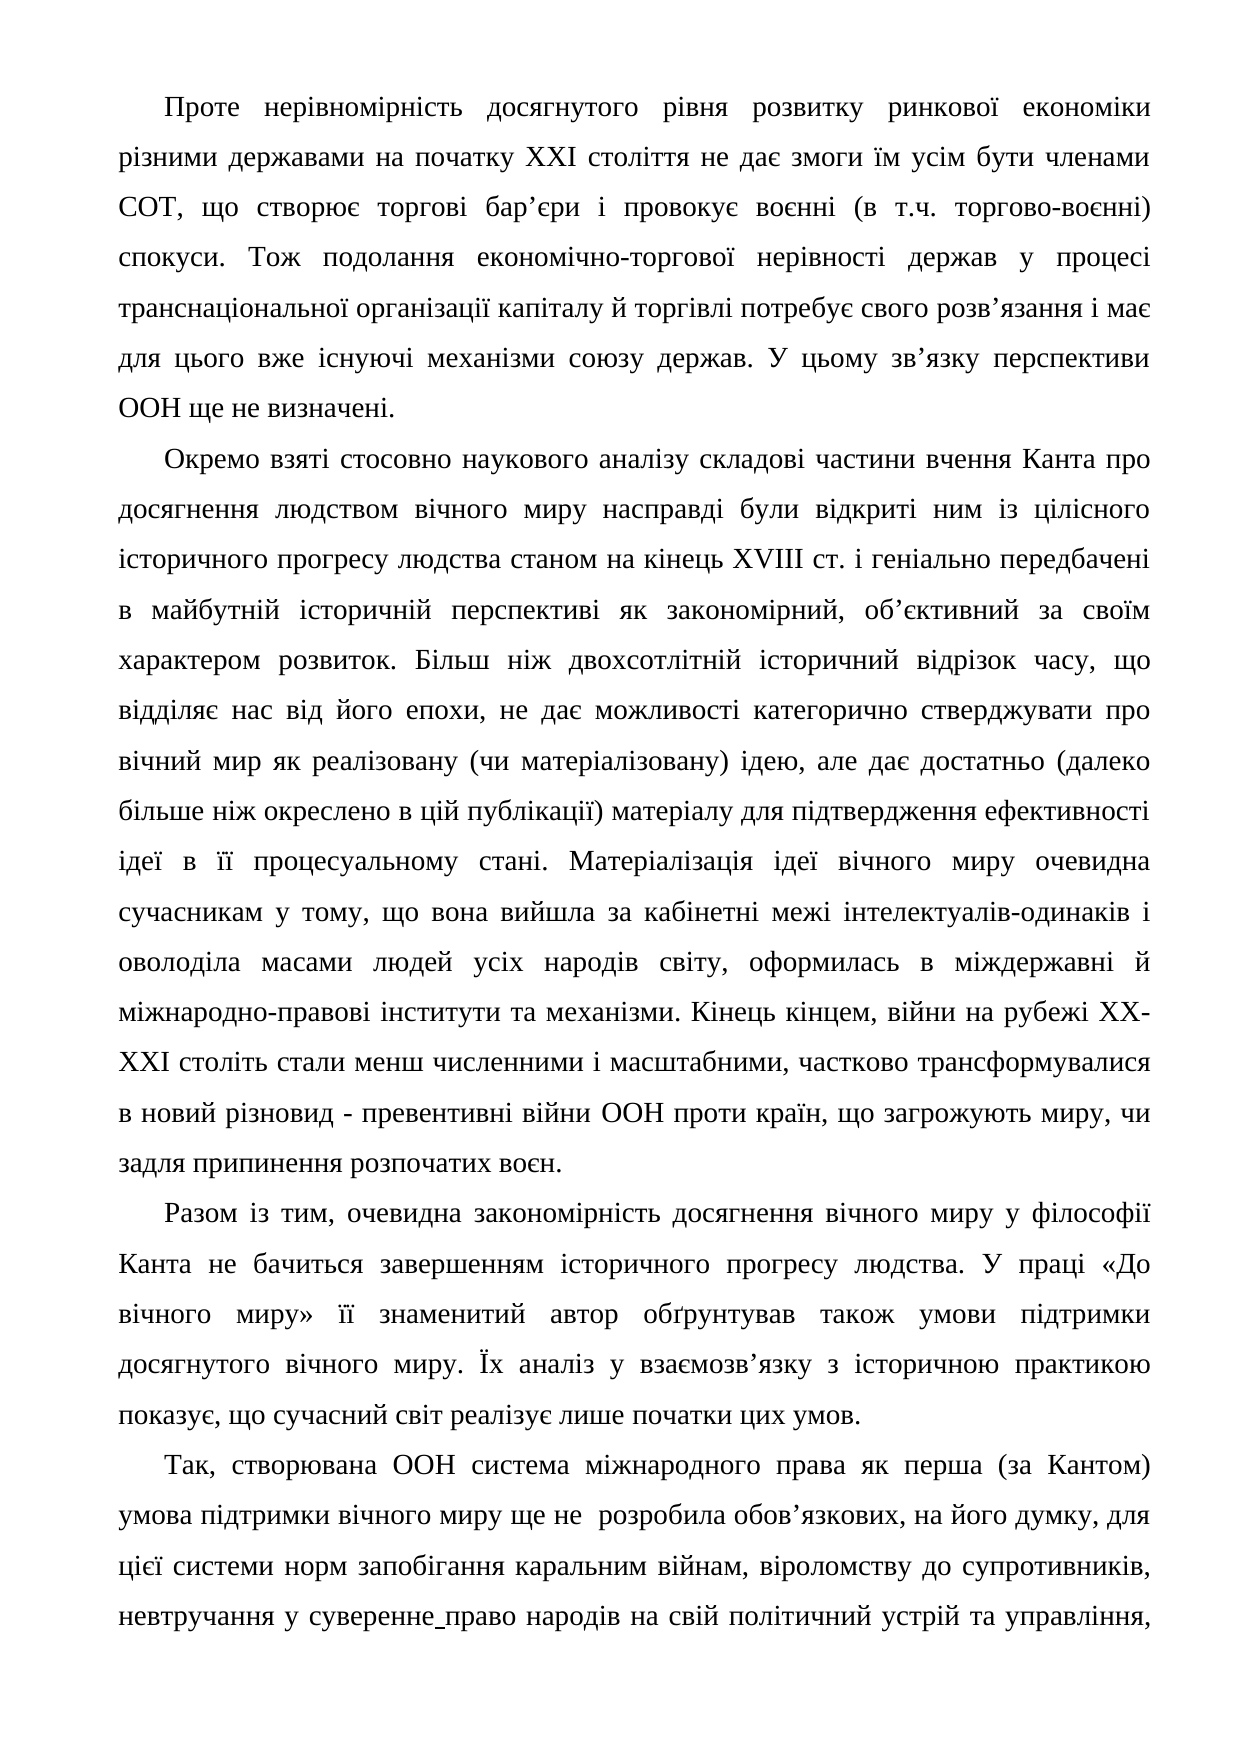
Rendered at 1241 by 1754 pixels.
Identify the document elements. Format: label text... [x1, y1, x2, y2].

text Окремо взяті стосовно наукового аналізу складові частини вчення Канта про досягнення людством вічного миру насправді були відкриті ним із цілісного історичного прогресу людства станом на кінець XVIII ст. і геніально передбачені в майбутній історичній перспективі як закономірний, об’єктивний за своїм характером розвиток. Більш ніж двохсотлітній історичний відрізок часу, що відділяє нас від його епохи, не дає можливості категорично стверджувати про вічний мир як реалізовану (чи матеріалізовану) ідею, але дає достатньо (далеко більше ніж окреслено в цій публікації) матеріалу для підтвердження ефективності ідеї в її процесуальному стані. Матеріалізація ідеї вічного миру очевидна сучасникам у тому, що вона вийшла за кабінетні межі інтелектуалів-одинаків і оволоділа масами людей усіх народів світу, оформилась в міждержавні й міжнародно-правові інститути та механізми. Кінець кінцем, війни на рубежі ХХ-ХХI століть стали менш численними і масштабними, частково трансформувалися в новий різновид - превентивні війни ООН проти країн, що загрожують миру, чи задля припинення розпочатих воєн. [118, 441, 1152, 1179]
text Проте нерівномірність досягнутого рівня розвитку ринкової економіки різними державами на початку XXI століття не дає змоги їм усім бути членами СОТ, що створює торгові бар’єри і провокує воєнні (в т.ч. торгово-воєнні) спокуси. Тож подолання економічно-торгової нерівності держав у процесі транснаціональної організації капіталу й торгівлі потребує свого розв’язання і має для цього вже існуючі механізми союзу держав. У цьому зв’язку перспективи ООН ще не визначені. [118, 89, 1152, 424]
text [118, 1447, 1152, 1632]
text Разом із тим, очевидна закономірність досягнення вічного миру у філософії Канта не бачиться завершенням історичного прогресу людства. У праці «До вічного миру» її знаменитий автор обґрунтував також умови підтримки досягнутого вічного миру. Їх аналіз у взаємозв’язку з історичною практикою показує, що сучасний світ реалізує лише початки цих умов. [118, 1196, 1152, 1430]
